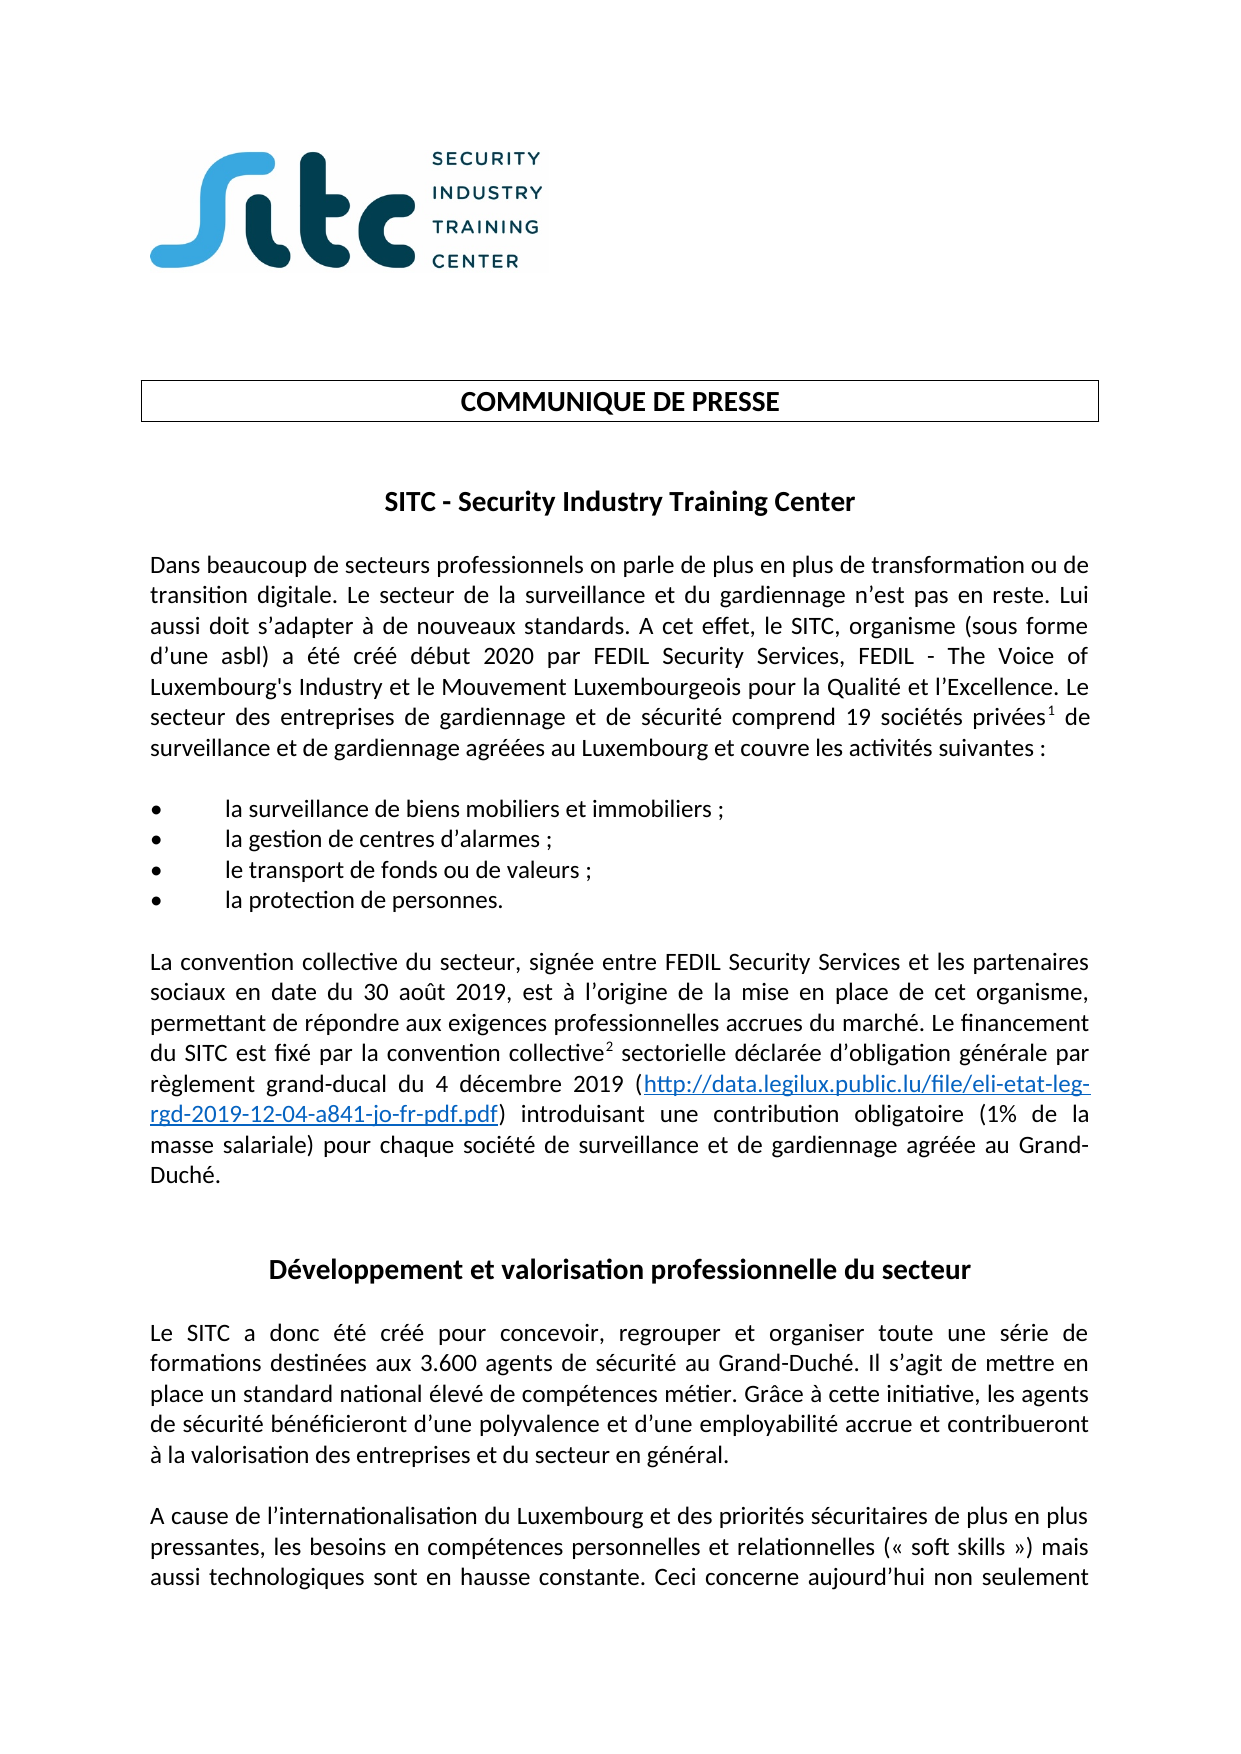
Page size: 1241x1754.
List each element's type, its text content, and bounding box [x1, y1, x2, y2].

text Le SITC a donc été créé pour concevoir, regrouper et organiser toute une série de formations destinées aux 3.600 agents de sécurité au Grand-Duché. Il s’agit de mettre en place un standard national élevé de compétences métier. Grâce à cette initiative, les agents de sécurité bénéficieront d’une polyvalence et d’une employabilité accrue et contribueront à la valorisation des entreprises et du secteur en général. [150, 1317, 1090, 1470]
text La convention collective du secteur, signée entre FEDIL Security Services et les partenaires sociaux en date du 30 août 2019, est à l’origine de la mise en place de cet organisme, permettant de répondre aux exigences professionnelles accrues du marché. Le financement du SITC est fixé par la convention collective2 sectorielle déclarée d’obligation générale par règlement grand-ducal du 4 décembre 2019 (http://data.legilux.public.lu/file/eli-etat-leg-rgd-2019-12-04-a841-jo-fr-pdf.pdf) introduisant une contribution obligatoire (1% de la masse salariale) pour chaque société de surveillance et de gardiennage agréée au Grand-Duché. [150, 946, 1090, 1190]
text SITC - Security Industry Training Center [150, 483, 1090, 518]
text • le transport de fonds ou de valeurs ; [150, 854, 1090, 885]
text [150, 1500, 1090, 1592]
text • la gestion de centres d’alarmes ; [150, 824, 1090, 854]
text COMMUNIQUE DE PRESSE [142, 381, 1098, 421]
text Développement et valorisation professionnelle du secteur [150, 1251, 1090, 1287]
text • la surveillance de biens mobiliers et immobiliers ; [150, 793, 1090, 824]
text Dans beaucoup de secteurs professionnels on parle de plus en plus de transformation ou de transition digitale. Le secteur de la surveillance et du gardiennage n’est pas en reste. Lui aussi doit s’adapter à de nouveaux standards. A cet effet, le SITC, organisme (sous forme d’une asbl) a été créé début 2020 par FEDIL Security Services, FEDIL - The Voice of Luxembourg's Industry et le Mouvement Luxembourgeois pour la Qualité et l’Excellence. Le secteur des entreprises de gardiennage et de sécurité comprend 19 sociétés privées1 de surveillance et de gardiennage agréées au Luxembourg et couvre les activités suivantes : [150, 549, 1090, 763]
picture [150, 150, 549, 273]
text • la protection de personnes. [150, 885, 1090, 915]
